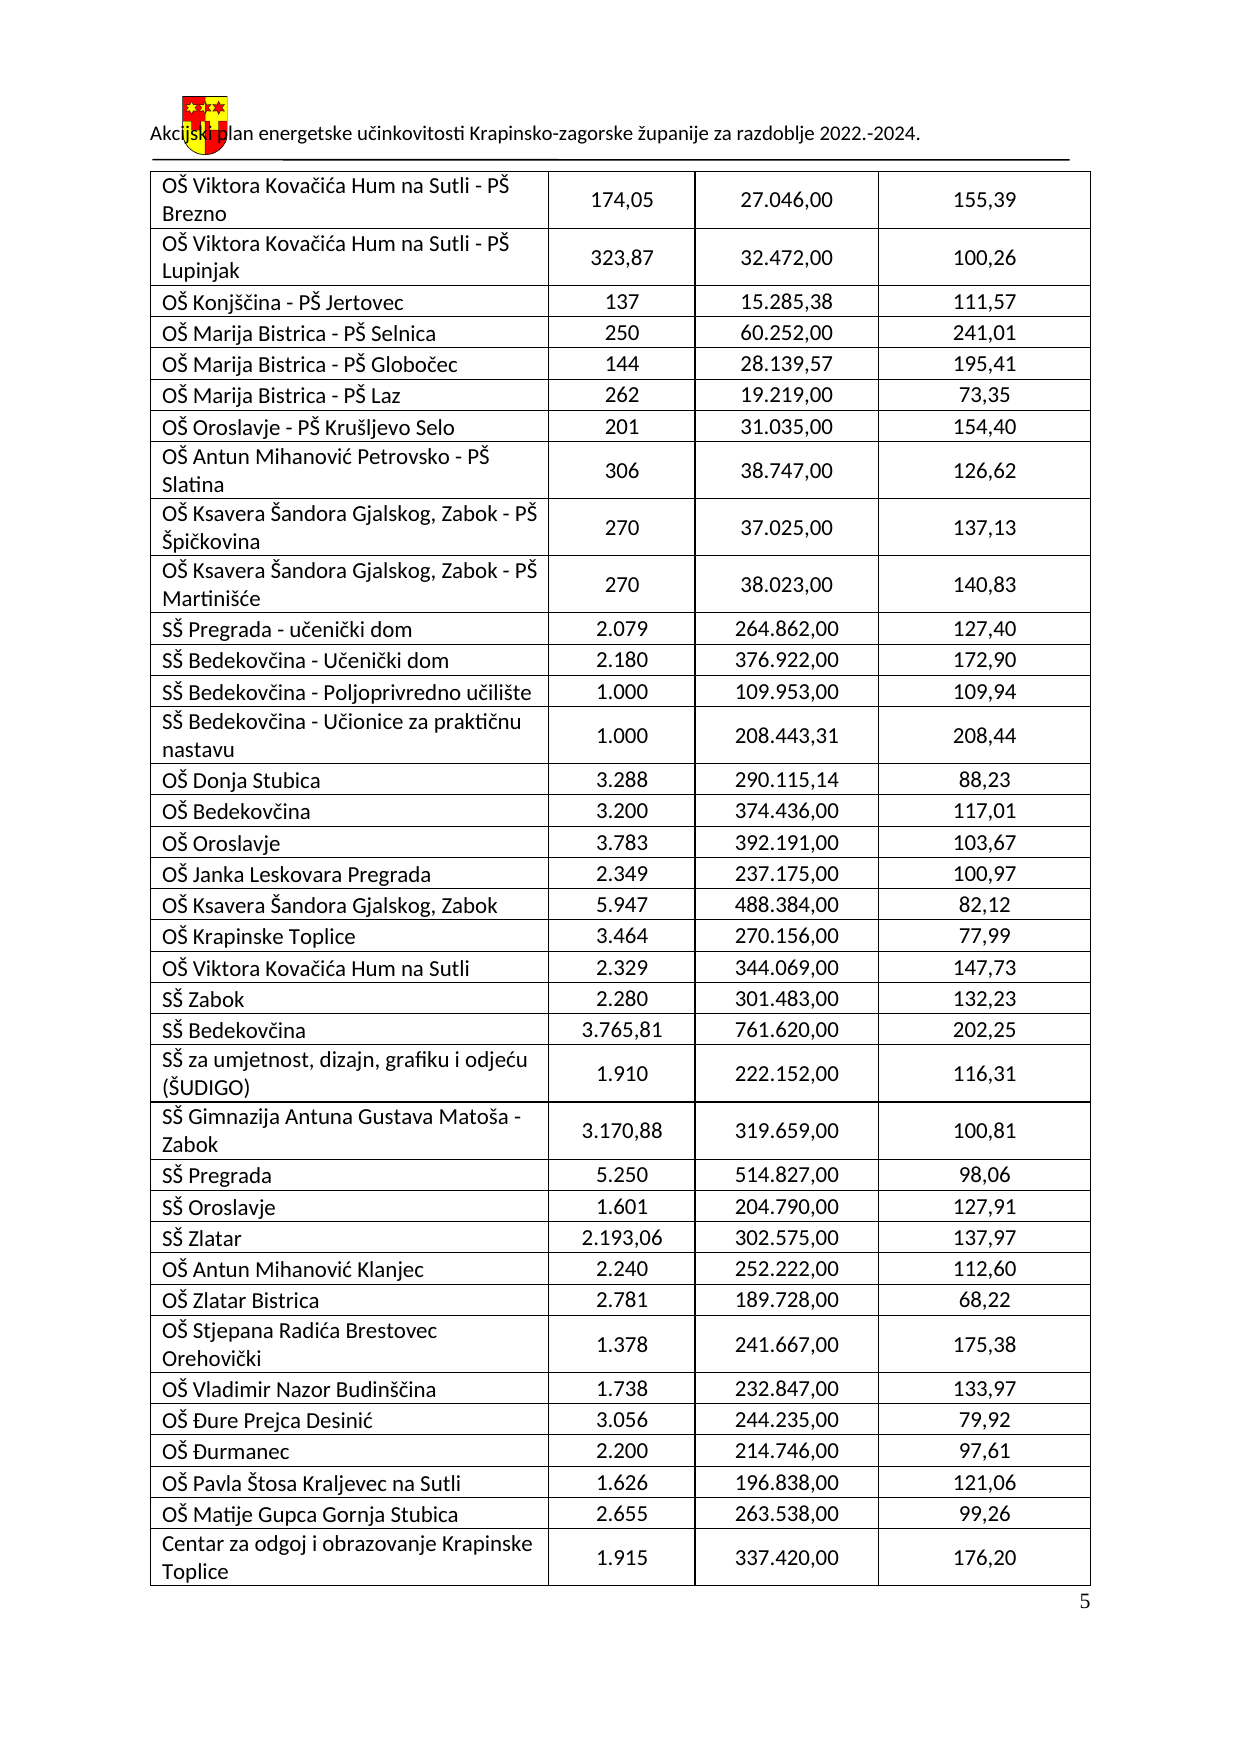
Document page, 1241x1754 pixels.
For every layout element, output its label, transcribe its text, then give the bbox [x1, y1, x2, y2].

table_cell 121,06 [879, 1467, 1090, 1497]
table_cell 263.538,00 [696, 1498, 878, 1528]
table_cell 262 [549, 380, 694, 410]
table_cell SŠ Bedekovčina - Poljoprivredno učilište [151, 676, 548, 706]
table_cell 73,35 [879, 380, 1090, 410]
table_cell 244.235,00 [696, 1404, 878, 1434]
table_cell 132,23 [879, 983, 1090, 1013]
table_cell 2.079 [549, 613, 694, 643]
table_cell OŠ Vladimir Nazor Budinščina [151, 1373, 548, 1403]
table_cell 98,06 [879, 1160, 1090, 1190]
table_cell 1.000 [549, 676, 694, 706]
table_cell OŠ Konjščina - PŠ Jertovec [151, 286, 548, 316]
table_cell 208.443,31 [696, 707, 878, 763]
table_cell 2.180 [549, 645, 694, 675]
table_cell 174,05 [549, 172, 694, 228]
table_cell 270 [549, 556, 694, 612]
table_cell 514.827,00 [696, 1160, 878, 1190]
table_cell 2.349 [549, 858, 694, 888]
table_cell OŠ Đure Prejca Desinić [151, 1404, 548, 1434]
table_cell SŠ Bedekovčina [151, 1014, 548, 1044]
table_cell 103,67 [879, 827, 1090, 857]
table_cell 15.285,38 [696, 286, 878, 316]
table_cell 2.240 [549, 1253, 694, 1283]
table_cell 155,39 [879, 172, 1090, 228]
table_cell 109,94 [879, 676, 1090, 706]
table_cell OŠ Antun Mihanović Petrovsko - PŠ Slatina [151, 442, 548, 498]
table_cell 2.280 [549, 983, 694, 1013]
table_cell 175,38 [879, 1316, 1090, 1372]
table_cell 3.056 [549, 1404, 694, 1434]
table_cell 3.170,88 [549, 1103, 694, 1158]
table_cell 3.464 [549, 920, 694, 951]
table_cell 761.620,00 [696, 1014, 878, 1044]
table_cell 100,26 [879, 229, 1090, 285]
table_cell 111,57 [879, 286, 1090, 316]
table_cell 79,92 [879, 1404, 1090, 1434]
table_cell 252.222,00 [696, 1253, 878, 1283]
table_cell OŠ Janka Leskovara Pregrada [151, 858, 548, 888]
table_cell 77,99 [879, 920, 1090, 951]
table_cell 126,62 [879, 442, 1090, 498]
table_cell OŠ Marija Bistrica - PŠ Laz [151, 380, 548, 410]
table_cell 100,81 [879, 1103, 1090, 1158]
table_cell OŠ Stjepana Radića Brestovec Orehovički [151, 1316, 548, 1372]
table_cell 133,97 [879, 1373, 1090, 1403]
table_cell 116,31 [879, 1045, 1090, 1101]
table_cell 2.329 [549, 952, 694, 982]
table_cell 38.747,00 [696, 442, 878, 498]
table_cell 3.783 [549, 827, 694, 857]
table_cell 99,26 [879, 1498, 1090, 1528]
table_cell OŠ Bedekovčina [151, 795, 548, 826]
table_cell 2.193,06 [549, 1222, 694, 1252]
table_cell 232.847,00 [696, 1373, 878, 1403]
table_cell OŠ Oroslavje [151, 827, 548, 857]
table_cell OŠ Ksavera Šandora Gjalskog, Zabok - PŠ Špičkovina [151, 499, 548, 555]
table_cell 140,83 [879, 556, 1090, 612]
table_cell 154,40 [879, 411, 1090, 441]
table_cell OŠ Donja Stubica [151, 764, 548, 794]
table_cell 38.023,00 [696, 556, 878, 612]
table_cell 1.626 [549, 1467, 694, 1497]
table_cell SŠ Gimnazija Antuna Gustava Matoša - Zabok [151, 1103, 548, 1158]
table_cell 250 [549, 317, 694, 347]
table_cell 488.384,00 [696, 889, 878, 919]
table_cell OŠ Viktora Kovačića Hum na Sutli [151, 952, 548, 982]
table_cell 222.152,00 [696, 1045, 878, 1101]
table_cell 82,12 [879, 889, 1090, 919]
table_cell SŠ Zabok [151, 983, 548, 1013]
table_cell 176,20 [879, 1529, 1090, 1585]
table_cell OŠ Zlatar Bistrica [151, 1285, 548, 1315]
table_cell 97,61 [879, 1435, 1090, 1466]
table_cell 1.601 [549, 1191, 694, 1221]
table_cell 68,22 [879, 1285, 1090, 1315]
table_cell 1.910 [549, 1045, 694, 1101]
table_cell 5.250 [549, 1160, 694, 1190]
table_cell 144 [549, 348, 694, 378]
table_cell 32.472,00 [696, 229, 878, 285]
table_cell OŠ Krapinske Toplice [151, 920, 548, 951]
table_cell 189.728,00 [696, 1285, 878, 1315]
table_cell 127,91 [879, 1191, 1090, 1221]
table_cell SŠ Bedekovčina - Učenički dom [151, 645, 548, 675]
table_cell OŠ Pavla Štosa Kraljevec na Sutli [151, 1467, 548, 1497]
table_cell 301.483,00 [696, 983, 878, 1013]
table_cell 19.219,00 [696, 380, 878, 410]
table_cell 1.738 [549, 1373, 694, 1403]
table_cell OŠ Marija Bistrica - PŠ Globočec [151, 348, 548, 378]
table_cell 374.436,00 [696, 795, 878, 826]
table_cell 264.862,00 [696, 613, 878, 643]
table_cell 137,13 [879, 499, 1090, 555]
table_cell 306 [549, 442, 694, 498]
table_cell SŠ Pregrada - učenički dom [151, 613, 548, 643]
table_cell 344.069,00 [696, 952, 878, 982]
table_cell 31.035,00 [696, 411, 878, 441]
table_cell 208,44 [879, 707, 1090, 763]
table_cell 109.953,00 [696, 676, 878, 706]
table_cell 237.175,00 [696, 858, 878, 888]
table_cell 27.046,00 [696, 172, 878, 228]
table_cell 100,97 [879, 858, 1090, 888]
table_cell 147,73 [879, 952, 1090, 982]
table_cell 196.838,00 [696, 1467, 878, 1497]
table_cell 3.288 [549, 764, 694, 794]
table_cell 2.200 [549, 1435, 694, 1466]
table_cell 5.947 [549, 889, 694, 919]
table_cell SŠ Bedekovčina - Učionice za praktičnu nastavu [151, 707, 548, 763]
table_cell 3.765,81 [549, 1014, 694, 1044]
table_cell 28.139,57 [696, 348, 878, 378]
table_cell 127,40 [879, 613, 1090, 643]
table_cell 214.746,00 [696, 1435, 878, 1466]
table_cell SŠ Zlatar [151, 1222, 548, 1252]
table_cell 1.378 [549, 1316, 694, 1372]
table_cell OŠ Đurmanec [151, 1435, 548, 1466]
table_cell 376.922,00 [696, 645, 878, 675]
table_cell OŠ Viktora Kovačića Hum na Sutli - PŠ Lupinjak [151, 229, 548, 285]
table_cell OŠ Matije Gupca Gornja Stubica [151, 1498, 548, 1528]
table_cell 195,41 [879, 348, 1090, 378]
table_cell 337.420,00 [696, 1529, 878, 1585]
table_cell 319.659,00 [696, 1103, 878, 1158]
table_cell OŠ Oroslavje - PŠ Krušljevo Selo [151, 411, 548, 441]
table_cell 1.915 [549, 1529, 694, 1585]
table_cell 270 [549, 499, 694, 555]
table_cell 137 [549, 286, 694, 316]
table_cell Centar za odgoj i obrazovanje Krapinske Toplice [151, 1529, 548, 1585]
table_cell 201 [549, 411, 694, 441]
table_cell 202,25 [879, 1014, 1090, 1044]
table_cell 3.200 [549, 795, 694, 826]
table_cell OŠ Ksavera Šandora Gjalskog, Zabok [151, 889, 548, 919]
table_cell 2.655 [549, 1498, 694, 1528]
table_cell 392.191,00 [696, 827, 878, 857]
table_cell 241,01 [879, 317, 1090, 347]
table_cell OŠ Antun Mihanović Klanjec [151, 1253, 548, 1283]
table_cell 117,01 [879, 795, 1090, 826]
table_cell 2.781 [549, 1285, 694, 1315]
table_cell 302.575,00 [696, 1222, 878, 1252]
table_cell OŠ Marija Bistrica - PŠ Selnica [151, 317, 548, 347]
table_cell 137,97 [879, 1222, 1090, 1252]
table_cell 88,23 [879, 764, 1090, 794]
table_cell SŠ za umjetnost, dizajn, grafiku i odjeću (ŠUDIGO) [151, 1045, 548, 1101]
table_cell 270.156,00 [696, 920, 878, 951]
table_cell 112,60 [879, 1253, 1090, 1283]
table_cell 323,87 [549, 229, 694, 285]
table_cell 290.115,14 [696, 764, 878, 794]
table_cell 204.790,00 [696, 1191, 878, 1221]
table_cell SŠ Pregrada [151, 1160, 548, 1190]
table_cell SŠ Oroslavje [151, 1191, 548, 1221]
table_cell OŠ Ksavera Šandora Gjalskog, Zabok - PŠ Martinišće [151, 556, 548, 612]
table_cell 1.000 [549, 707, 694, 763]
picture [182, 96, 228, 155]
table_cell OŠ Viktora Kovačića Hum na Sutli - PŠ Brezno [151, 172, 548, 228]
table_cell 37.025,00 [696, 499, 878, 555]
table_cell 60.252,00 [696, 317, 878, 347]
table_cell 241.667,00 [696, 1316, 878, 1372]
table_cell 172,90 [879, 645, 1090, 675]
